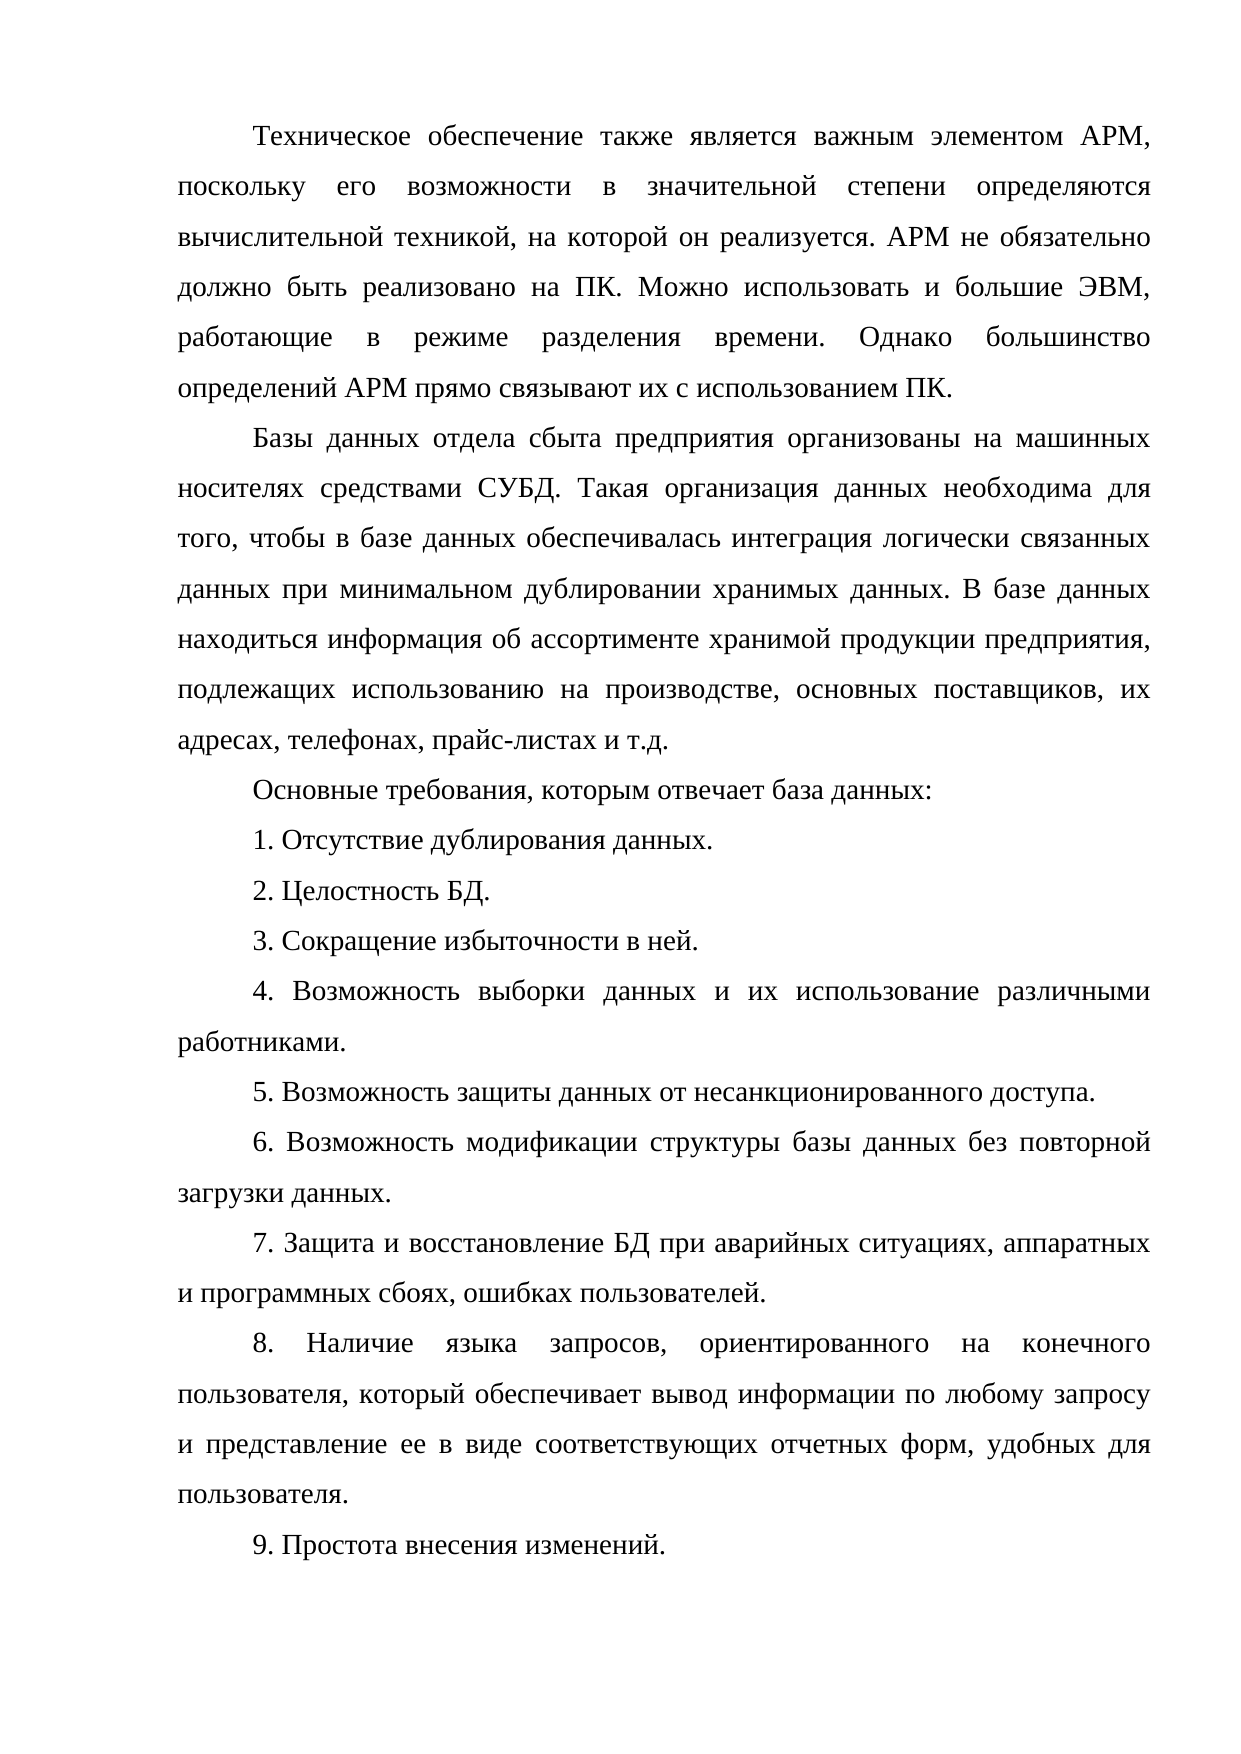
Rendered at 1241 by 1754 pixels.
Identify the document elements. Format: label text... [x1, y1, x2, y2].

text 4. Возможность выборки данных и их использование различными работниками. [177, 973, 1152, 1057]
text Техническое обеспечение также является важным элементом АРМ, поскольку его возможности в значительной степени определяются вычислительной техникой, на которой он реализуется. АРМ не обязательно должно быть реализовано на ПК. Можно использовать и большие ЭВМ, работающие в режиме разделения времени. Однако большинство определений АРМ прямо связывают их с использованием ПК. [177, 118, 1152, 403]
text 2. Целостность БД. [177, 873, 1152, 906]
text 3. Сокращение избыточности в ней. [177, 923, 1152, 957]
text 7. Защита и восстановление БД при аварийных ситуациях, аппаратных и программных сбоях, ошибках пользователей. [177, 1225, 1152, 1309]
text Основные требования, которым отвечает база данных: [177, 772, 1152, 806]
text Базы данных отдела сбыта предприятия организованы на машинных носителях средствами СУБД. Такая организация данных необходима для того, чтобы в базе данных обеспечивалась интеграция логически связанных данных при минимальном дублировании хранимых данных. В базе данных находиться информация об ассортименте хранимой продукции предприятия, подлежащих использованию на производстве, основных поставщиков, их адресах, телефонах, прайс-листах и т.д. [177, 420, 1152, 755]
text 8. Наличие языка запросов, ориентированного на конечного пользователя, который обеспечивает вывод информации по любому запросу и представление ее в виде соответствующих отчетных форм, удобных для пользователя. [177, 1326, 1152, 1510]
text 6. Возможность модификации структуры базы данных без повторной загрузки данных. [177, 1124, 1152, 1208]
text 1. Отсутствие дублирования данных. [177, 822, 1152, 856]
text 9. Простота внесения изменений. [177, 1527, 1152, 1560]
text 5. Возможность защиты данных от несанкционированного доступа. [177, 1074, 1152, 1108]
